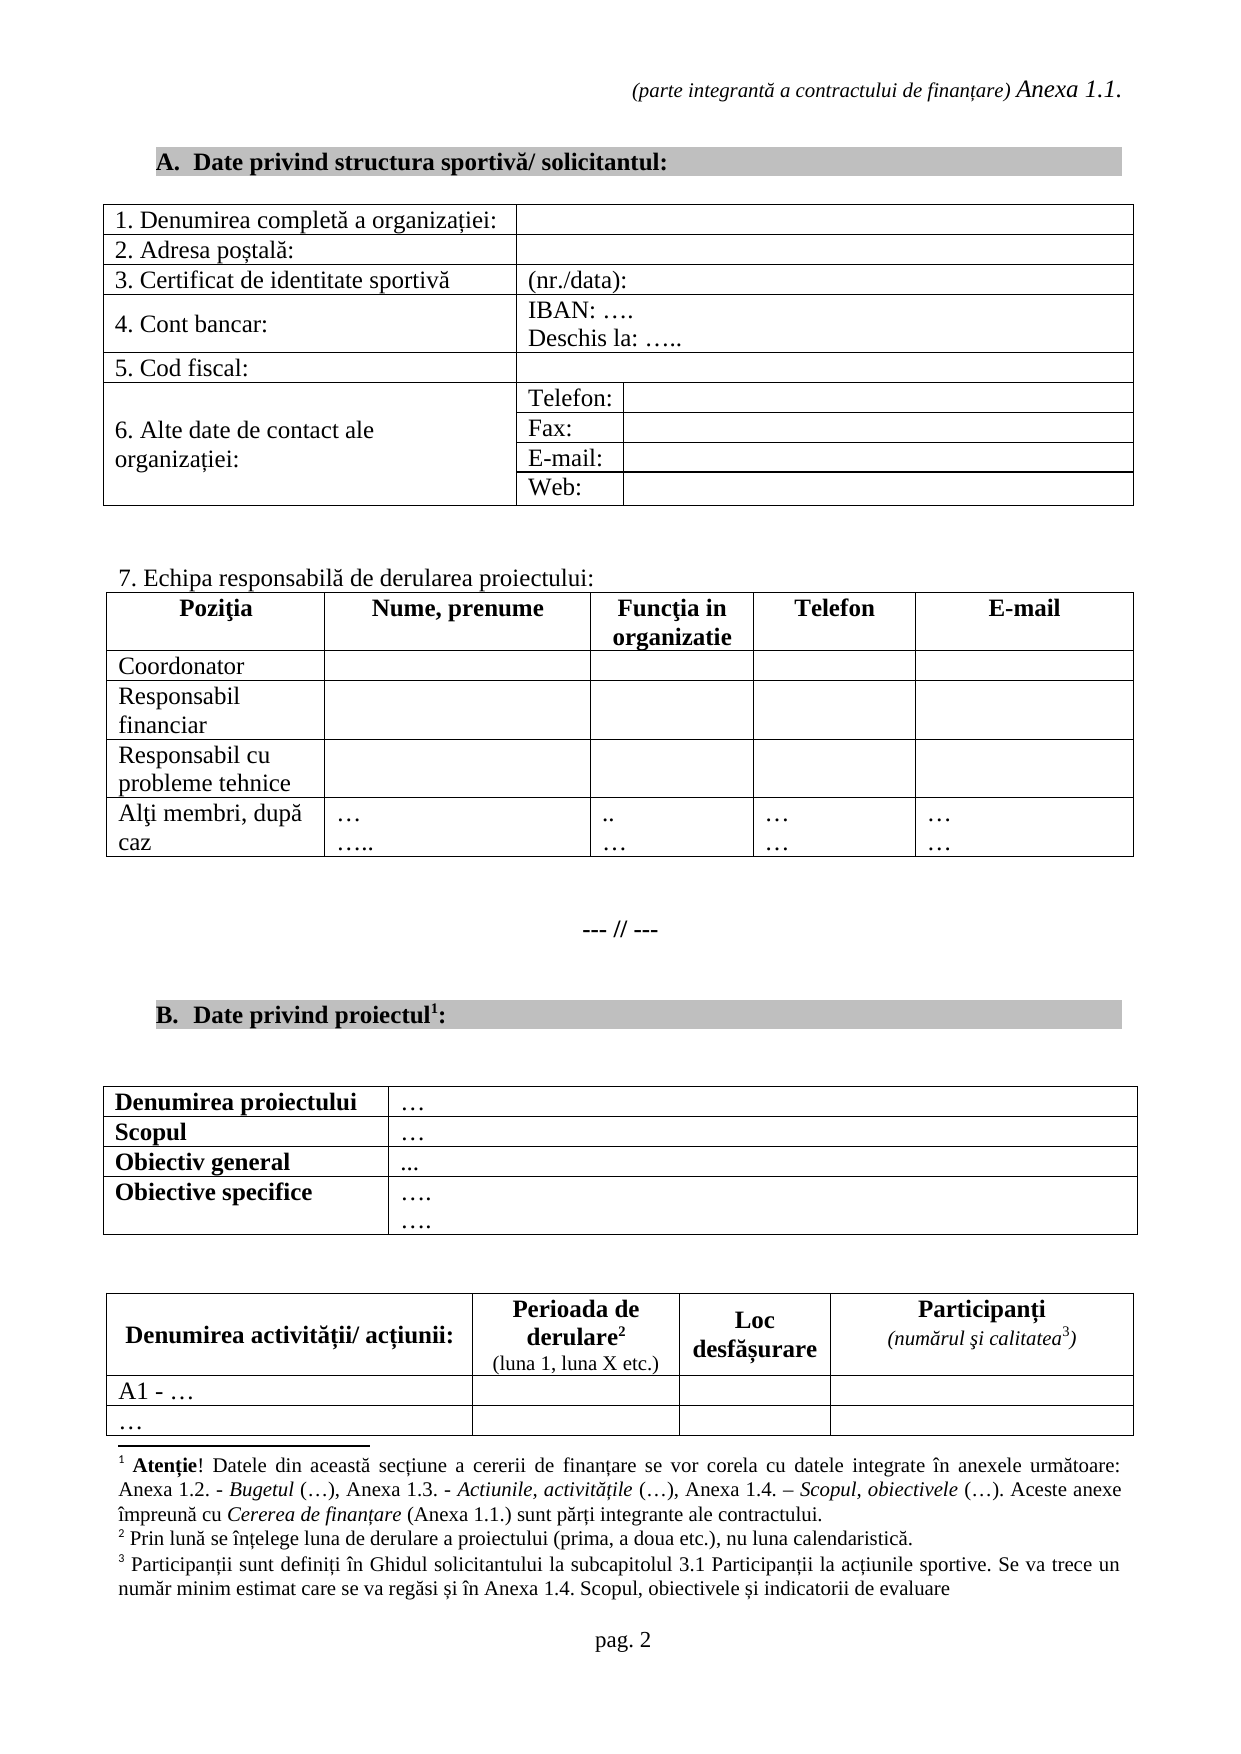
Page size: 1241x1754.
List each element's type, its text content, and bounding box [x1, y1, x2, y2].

table_cell … [107, 1406, 472, 1435]
table_cell [517, 235, 1133, 264]
table_cell [325, 681, 590, 739]
table_cell 6. Alte date de contact ale organizației: [104, 383, 516, 504]
table_cell Fax: [517, 413, 623, 442]
text 7. Echipa responsabilă de derularea proiectului: [118, 563, 1122, 592]
table_cell [754, 651, 915, 680]
table_cell [473, 1376, 679, 1405]
table_cell 5. Cod fiscal: [104, 353, 516, 382]
table_cell Web: [517, 473, 623, 504]
table_cell E-mail: [517, 443, 623, 471]
table_header [517, 205, 1133, 234]
table_cell … [389, 1117, 1137, 1146]
table_cell Obiective specifice [104, 1177, 388, 1234]
table_cell Scopul [104, 1117, 388, 1146]
table_cell [754, 740, 915, 797]
table_header Loc desfășurare [680, 1294, 830, 1375]
table_cell [624, 383, 1133, 412]
table_cell … ….. [325, 798, 590, 856]
text --- // --- [118, 914, 1122, 943]
table_cell [754, 681, 915, 739]
table_cell … … [754, 798, 915, 856]
table_cell [517, 353, 1133, 382]
table_header … [389, 1087, 1137, 1116]
list Date privind proiectul: [156, 1000, 1122, 1029]
table_cell [624, 413, 1133, 442]
table_header Funcţia in organizatie [591, 593, 753, 650]
table_header Denumirea proiectului [104, 1087, 388, 1116]
table_header Participanți (numărul şi calitatea) [831, 1294, 1133, 1375]
table_cell [680, 1406, 830, 1435]
list Date privind structura sportivă/ solicitantul: [156, 147, 1122, 176]
table_cell [831, 1406, 1133, 1435]
table_header Poziţia [107, 593, 324, 650]
table_header Perioada de derulare (luna 1, luna X etc.) [473, 1294, 679, 1375]
table_cell [916, 651, 1133, 680]
table_cell Coordonator [107, 651, 324, 680]
table_cell [916, 740, 1133, 797]
table_cell [624, 443, 1133, 471]
table_header Nume, prenume [325, 593, 590, 650]
table_cell [325, 651, 590, 680]
table_cell Responsabil cu probleme tehnice [107, 740, 324, 797]
table_cell 3. Certificat de identitate sportivă [104, 265, 516, 294]
table_cell [680, 1376, 830, 1405]
table_header Telefon [754, 593, 915, 650]
table_header 1. Denumirea completă a organizației: [104, 205, 516, 234]
table_cell …. …. [389, 1177, 1137, 1234]
table_cell ... [389, 1147, 1137, 1176]
table_cell Alţi membri, după caz [107, 798, 324, 856]
table_cell [473, 1406, 679, 1435]
table_cell 2. Adresa poștală: [104, 235, 516, 264]
table_cell [591, 681, 753, 739]
table_cell .. … [591, 798, 753, 856]
table_cell IBAN: …. Deschis la: ….. [517, 295, 1133, 352]
table_cell [624, 473, 1133, 504]
table_cell [325, 740, 590, 797]
table_header Denumirea activității/ acțiunii: [107, 1294, 472, 1375]
table_cell (nr./data): [517, 265, 1133, 294]
table_cell Telefon: [517, 383, 623, 412]
table_cell [591, 740, 753, 797]
table_cell [916, 681, 1133, 739]
table_cell [591, 651, 753, 680]
table_cell Responsabil financiar [107, 681, 324, 739]
table_cell … … [916, 798, 1133, 856]
table_cell 4. Cont bancar: [104, 295, 516, 352]
table_cell A1 - … [107, 1376, 472, 1405]
table_cell Obiectiv general [104, 1147, 388, 1176]
table_header E-mail [916, 593, 1133, 650]
table_cell [831, 1376, 1133, 1405]
